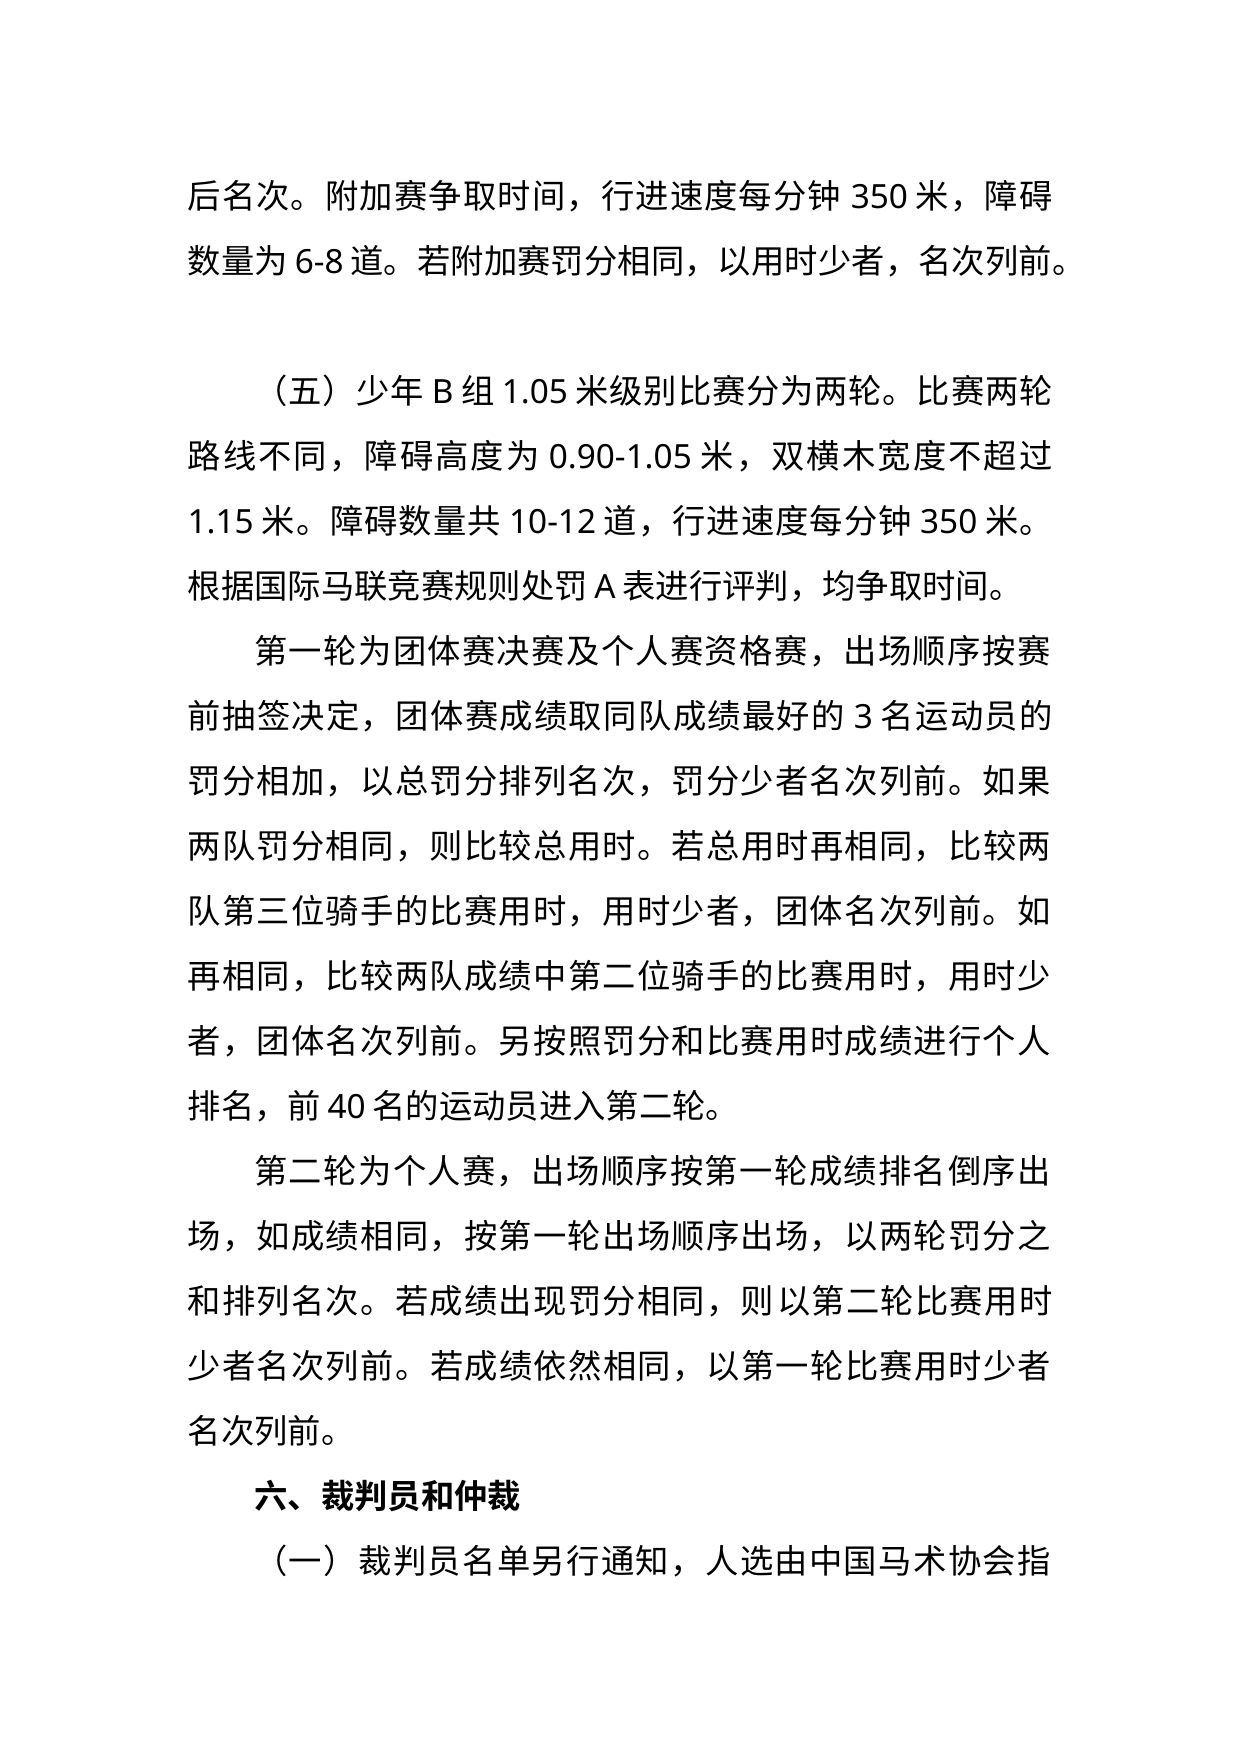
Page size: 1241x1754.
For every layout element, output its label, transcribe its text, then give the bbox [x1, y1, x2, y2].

text 第一轮为团体赛决赛及个人赛资格赛，出场顺序按赛前抽签决定，团体赛成绩取同队成绩最好的3名运动员的罚分相加，以总罚分排列名次，罚分少者名次列前。如果两队罚分相同，则比较总用时。若总用时再相同，比较两队第三位骑手的比赛用时，用时少者，团体名次列前。如再相同，比较两队成绩中第二位骑手的比赛用时，用时少者，团体名次列前。另按照罚分和比赛用时成绩进行个人排名，前40名的运动员进入第二轮。 [187, 617, 1053, 1137]
text （五）少年B组1.05米级别比赛分为两轮。比赛两轮路线不同，障碍高度为0.90-1.05米，双横木宽度不超过1.15米。障碍数量共10-12道，行进速度每分钟350米。根据国际马联竞赛规则处罚A表进行评判，均争取时间。 [187, 357, 1053, 617]
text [187, 1527, 1053, 1592]
text 第二轮为个人赛，出场顺序按第一轮成绩排名倒序出场，如成绩相同，按第一轮出场顺序出场，以两轮罚分之和排列名次。若成绩出现罚分相同，则以第二轮比赛用时少者名次列前。若成绩依然相同，以第一轮比赛用时少者名次列前。 [187, 1137, 1053, 1462]
text 六、裁判员和仲裁 [187, 1462, 1053, 1527]
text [187, 162, 1053, 357]
